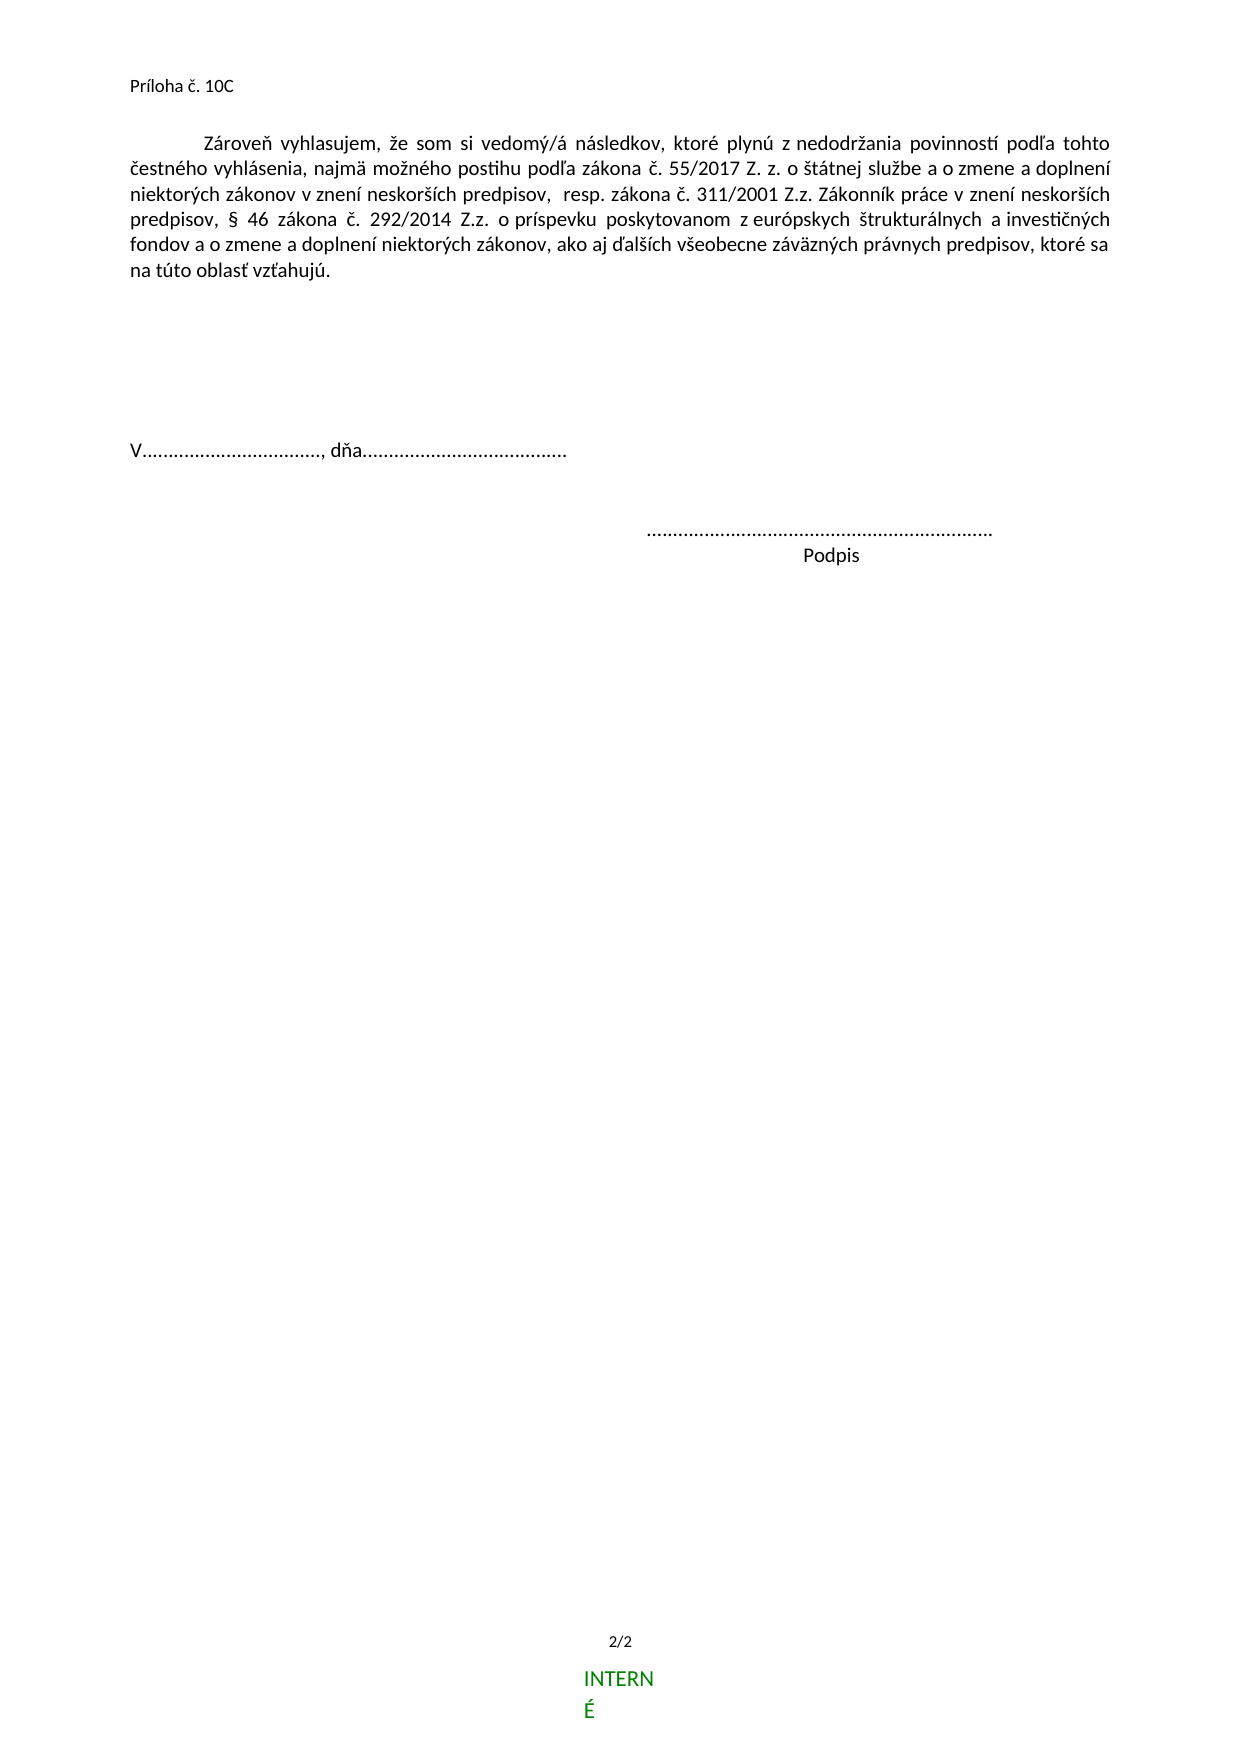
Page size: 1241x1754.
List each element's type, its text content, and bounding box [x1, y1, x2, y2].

text V.................................., dňa....................................... [130, 437, 1110, 463]
text Zároveň vyhlasujem, že som si vedomý/á následkov, ktoré plynú z nedodržania povinností podľa tohto čestného vyhlásenia, najmä možného postihu podľa zákona č. 55/2017 Z. z. o štátnej službe a o zmene a doplnení niektorých zákonov v znení neskorších predpisov, resp. zákona č. 311/2001 Z.z. Zákonník práce v znení neskorších predpisov, § 46 zákona č. 292/2014 Z.z. o príspevku poskytovanom z európskych štrukturálnych a investičných fondov a o zmene a doplnení niektorých zákonov, ako aj ďalších všeobecne záväzných právnych predpisov, ktoré sa na túto oblasť vzťahujú. [130, 130, 1110, 282]
text Podpis [130, 542, 1110, 567]
text .................................................................. [130, 516, 1110, 542]
